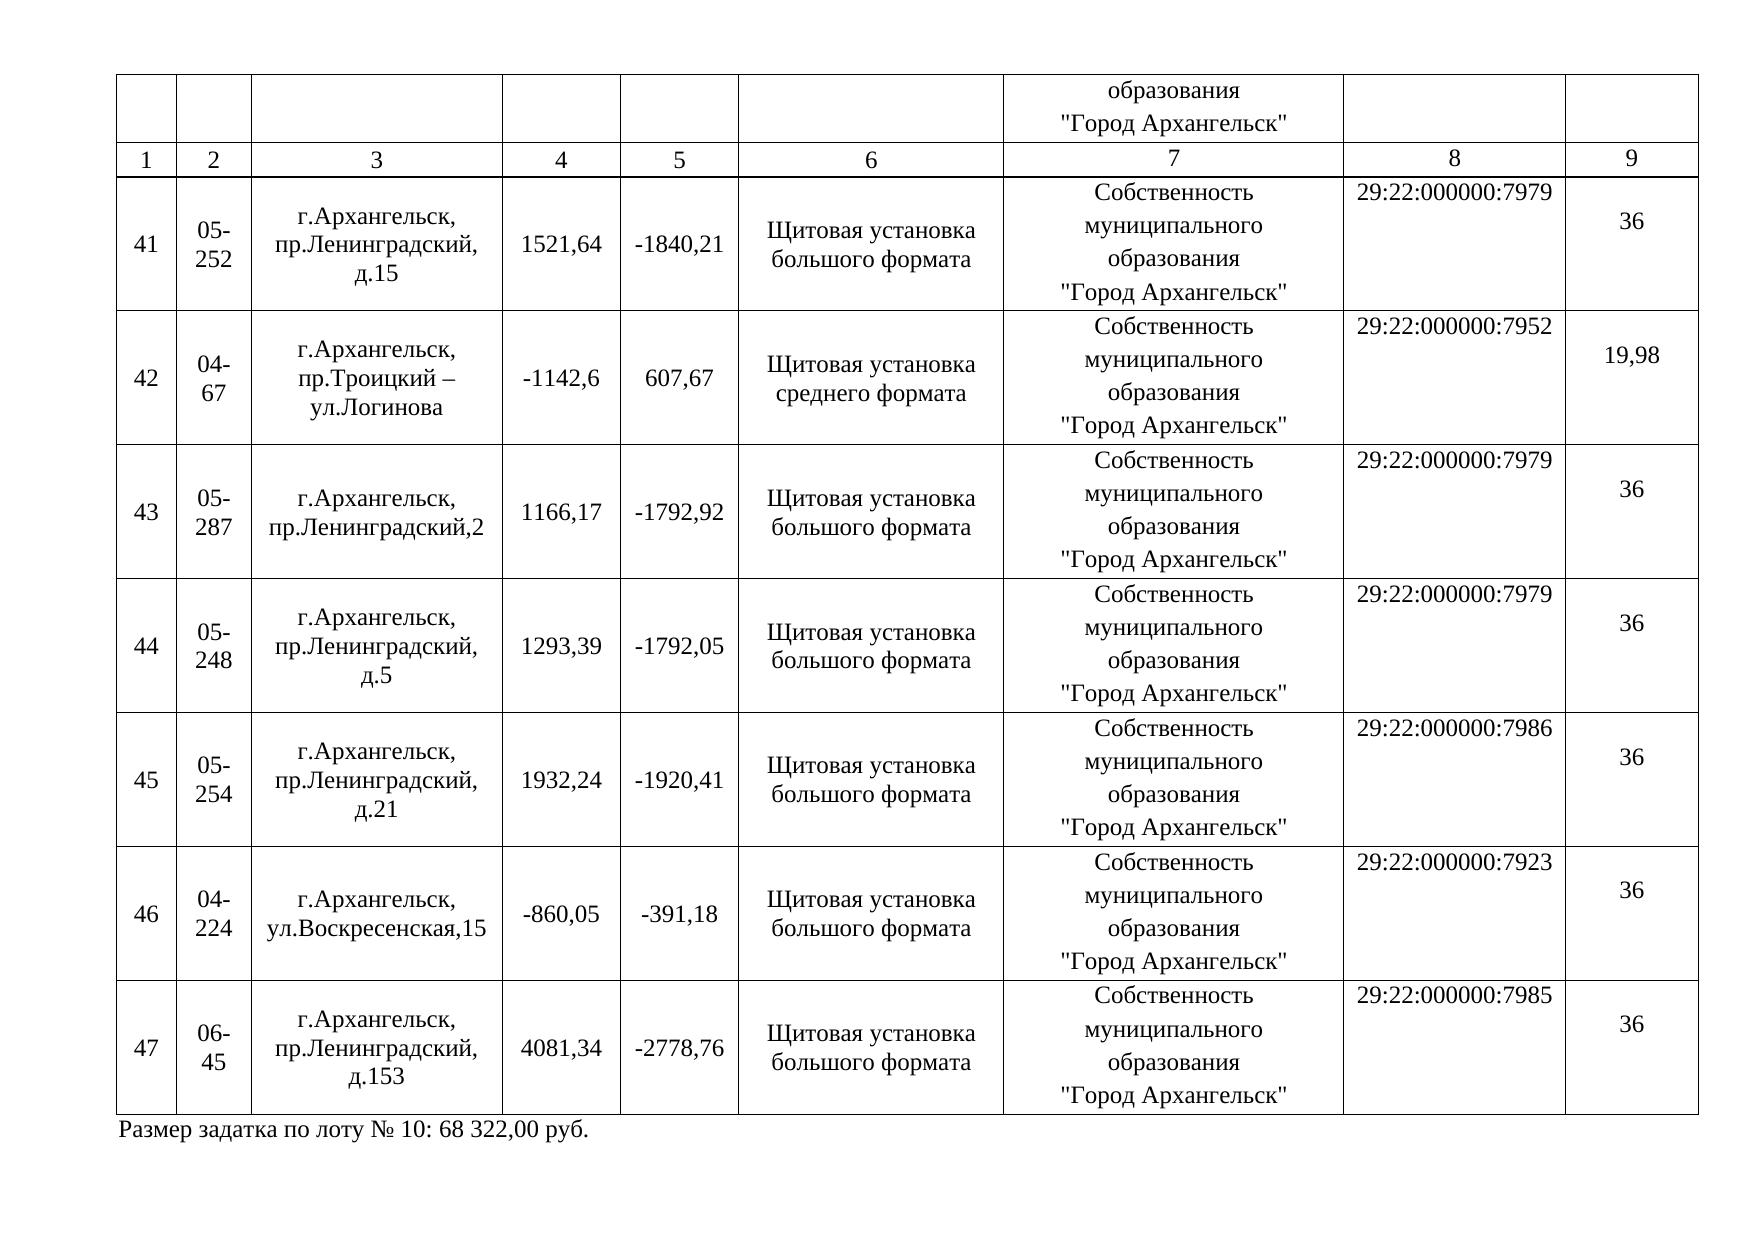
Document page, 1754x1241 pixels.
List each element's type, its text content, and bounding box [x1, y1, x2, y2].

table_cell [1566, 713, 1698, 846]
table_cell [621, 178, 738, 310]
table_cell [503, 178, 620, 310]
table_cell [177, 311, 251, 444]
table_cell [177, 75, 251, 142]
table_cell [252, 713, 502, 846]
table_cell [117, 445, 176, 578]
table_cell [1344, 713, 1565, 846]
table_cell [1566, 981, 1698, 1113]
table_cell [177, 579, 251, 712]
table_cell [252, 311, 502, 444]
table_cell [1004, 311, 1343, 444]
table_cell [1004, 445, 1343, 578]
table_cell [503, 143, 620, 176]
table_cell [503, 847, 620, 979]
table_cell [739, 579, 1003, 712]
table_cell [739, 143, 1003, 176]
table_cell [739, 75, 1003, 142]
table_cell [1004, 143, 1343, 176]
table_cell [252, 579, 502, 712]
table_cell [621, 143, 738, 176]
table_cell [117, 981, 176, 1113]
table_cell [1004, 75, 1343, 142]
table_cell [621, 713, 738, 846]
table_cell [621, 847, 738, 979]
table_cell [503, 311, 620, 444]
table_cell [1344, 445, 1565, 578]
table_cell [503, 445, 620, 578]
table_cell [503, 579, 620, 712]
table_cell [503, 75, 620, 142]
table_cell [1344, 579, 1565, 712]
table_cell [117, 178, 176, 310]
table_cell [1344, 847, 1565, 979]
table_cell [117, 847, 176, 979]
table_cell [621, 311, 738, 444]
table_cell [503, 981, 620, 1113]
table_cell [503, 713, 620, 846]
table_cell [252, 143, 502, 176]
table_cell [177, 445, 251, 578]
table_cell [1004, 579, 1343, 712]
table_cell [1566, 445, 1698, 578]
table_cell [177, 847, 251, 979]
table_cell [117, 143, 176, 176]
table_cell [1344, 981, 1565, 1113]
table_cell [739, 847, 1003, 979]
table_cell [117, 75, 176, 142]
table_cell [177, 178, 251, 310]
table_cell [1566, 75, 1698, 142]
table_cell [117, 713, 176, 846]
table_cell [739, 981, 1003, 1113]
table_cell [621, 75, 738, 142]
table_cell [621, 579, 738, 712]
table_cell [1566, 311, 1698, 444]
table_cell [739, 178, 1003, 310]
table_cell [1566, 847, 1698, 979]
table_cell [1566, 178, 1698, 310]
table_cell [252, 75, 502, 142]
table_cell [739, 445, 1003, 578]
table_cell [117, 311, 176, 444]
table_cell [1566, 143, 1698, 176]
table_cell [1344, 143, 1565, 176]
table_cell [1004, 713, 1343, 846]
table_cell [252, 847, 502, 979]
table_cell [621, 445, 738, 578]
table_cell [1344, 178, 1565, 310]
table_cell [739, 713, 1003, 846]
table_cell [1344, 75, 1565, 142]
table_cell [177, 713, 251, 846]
text Размер задатка по лоту № 10: 68 322,00 руб. [118, 1115, 1636, 1143]
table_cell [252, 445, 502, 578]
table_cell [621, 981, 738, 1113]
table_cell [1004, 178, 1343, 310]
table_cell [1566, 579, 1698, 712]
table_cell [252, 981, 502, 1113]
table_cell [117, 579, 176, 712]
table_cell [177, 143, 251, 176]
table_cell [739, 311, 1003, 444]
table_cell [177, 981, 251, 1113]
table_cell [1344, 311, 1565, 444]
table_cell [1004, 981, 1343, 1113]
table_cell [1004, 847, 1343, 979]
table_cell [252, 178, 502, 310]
